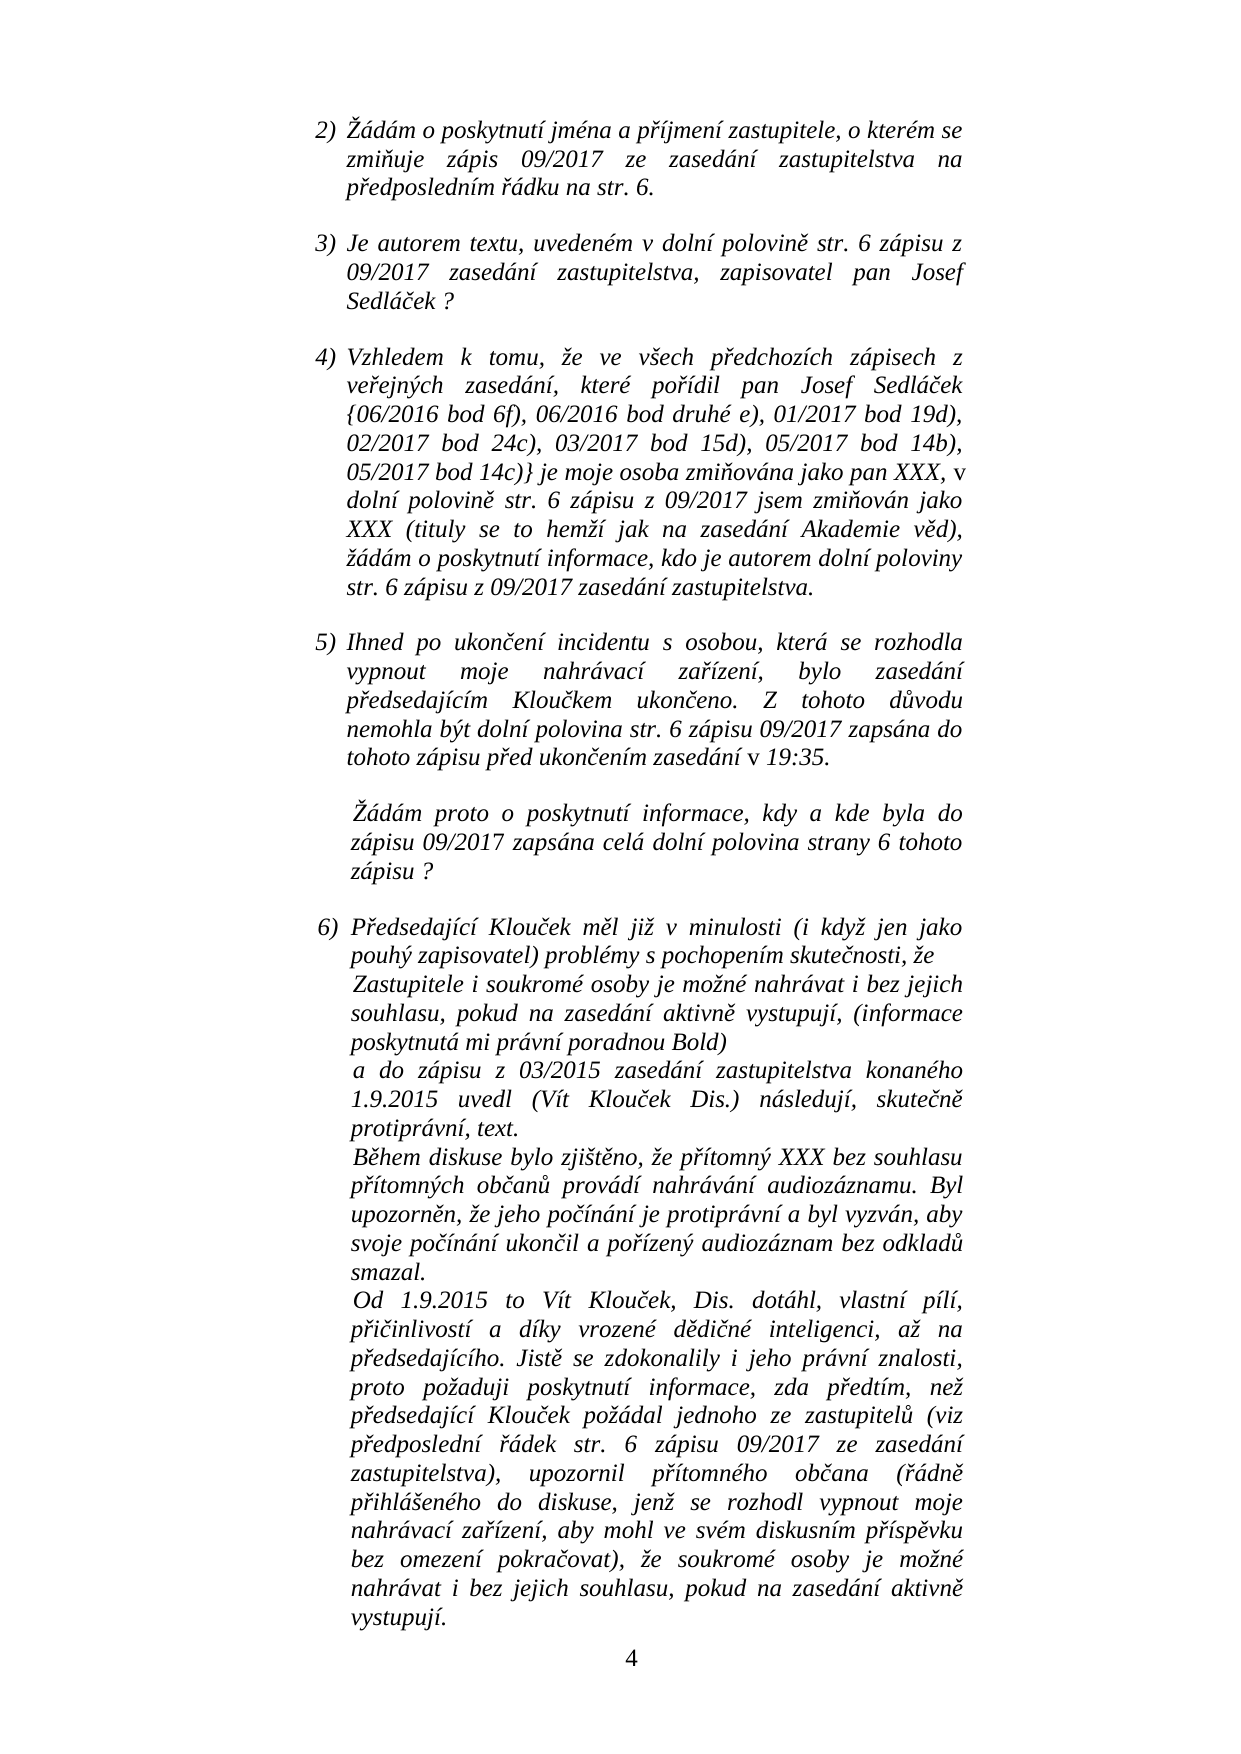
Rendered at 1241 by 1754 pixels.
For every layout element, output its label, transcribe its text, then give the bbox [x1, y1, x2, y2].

list Ihned po ukončení incidentu s osobou, která se rozhodla vypnout moje nahrávací zařízení, bylo zasedání předsedajícím Kloučkem ukončeno. Z tohoto důvodu nemohla být dolní polovina str. 6 zápisu 09/2017 zapsána do tohoto zápisu před ukončením zasedání v 19:35. [315, 627, 966, 771]
text Zastupitele i soukromé osoby je možné nahrávat i bez jejich souhlasu, pokud na zasedání aktivně vystupují, (informace poskytnutá mi právní poradnou Bold) [351, 969, 966, 1055]
list Předsedající Klouček měl již v minulosti (i když jen jako pouhý zapisovatel) problémy s pochopením skutečnosti, že [317, 912, 966, 969]
list Žádám o poskytnutí jména a příjmení zastupitele, o kterém se zmiňuje zápis 09/2017 ze zasedání zastupitelstva na předposledním řádku na str. 6. [315, 115, 966, 201]
text Žádám proto o poskytnutí informace, kdy a kde byla do zápisu 09/2017 zapsána celá dolní polovina strany 6 tohoto zápisu ? [351, 798, 966, 884]
text a do zápisu z 03/2015 zasedání zastupitelstva konaného 1.9.2015 uvedl (Vít Klouček Dis.) následují, skutečně protiprávní, text. [351, 1055, 966, 1142]
text Během diskuse bylo zjištěno, že přítomný XXX bez souhlasu přítomných občanů provádí nahrávání audiozáznamu. Byl upozorněn, že jeho počínání je protiprávní a byl vyzván, aby svoje počínání ukončil a pořízený audiozáznam bez odkladů smazal. [351, 1142, 966, 1285]
text Od 1.9.2015 to Vít Klouček, Dis. dotáhl, vlastní pílí, přičinlivostí a díky vrozené dědičné inteligenci, až na předsedajícího. Jistě se zdokonalily i jeho právní znalosti, proto požaduji poskytnutí informace, zda předtím, než předsedající Klouček požádal jednoho ze zastupitelů (viz předposlední řádek str. 6 zápisu 09/2017 ze zasedání zastupitelstva), upozornil přítomného občana (řádně přihlášeného do diskuse, jenž se rozhodl vypnout moje nahrávací zařízení, aby mohl ve svém diskusním příspěvku bez omezení pokračovat), že soukromé osoby je možné nahrávat i bez jejich souhlasu, pokud na zasedání aktivně vystupují. [351, 1285, 966, 1630]
list Je autorem textu, uvedeném v dolní polovině str. 6 zápisu z 09/2017 zasedání zastupitelstva, zapisovatel pan Josef Sedláček ? [315, 228, 966, 314]
list Vzhledem k tomu, že ve všech předchozích zápisech z veřejných zasedání, které pořídil pan Josef Sedláček {06/2016 bod 6f), 06/2016 bod druhé e), 01/2017 bod 19d), 02/2017 bod 24c), 03/2017 bod 15d), 05/2017 bod 14b), 05/2017 bod 14c)} je moje osoba zmiňována jako pan XXX, v dolní polovině str. 6 zápisu z 09/2017 jsem zmiňován jako XXX (tituly se to hemží jak na zasedání Akademie věd), žádám o poskytnutí informace, kdo je autorem dolní poloviny str. 6 zápisu z 09/2017 zasedání zastupitelstva. [315, 342, 966, 600]
